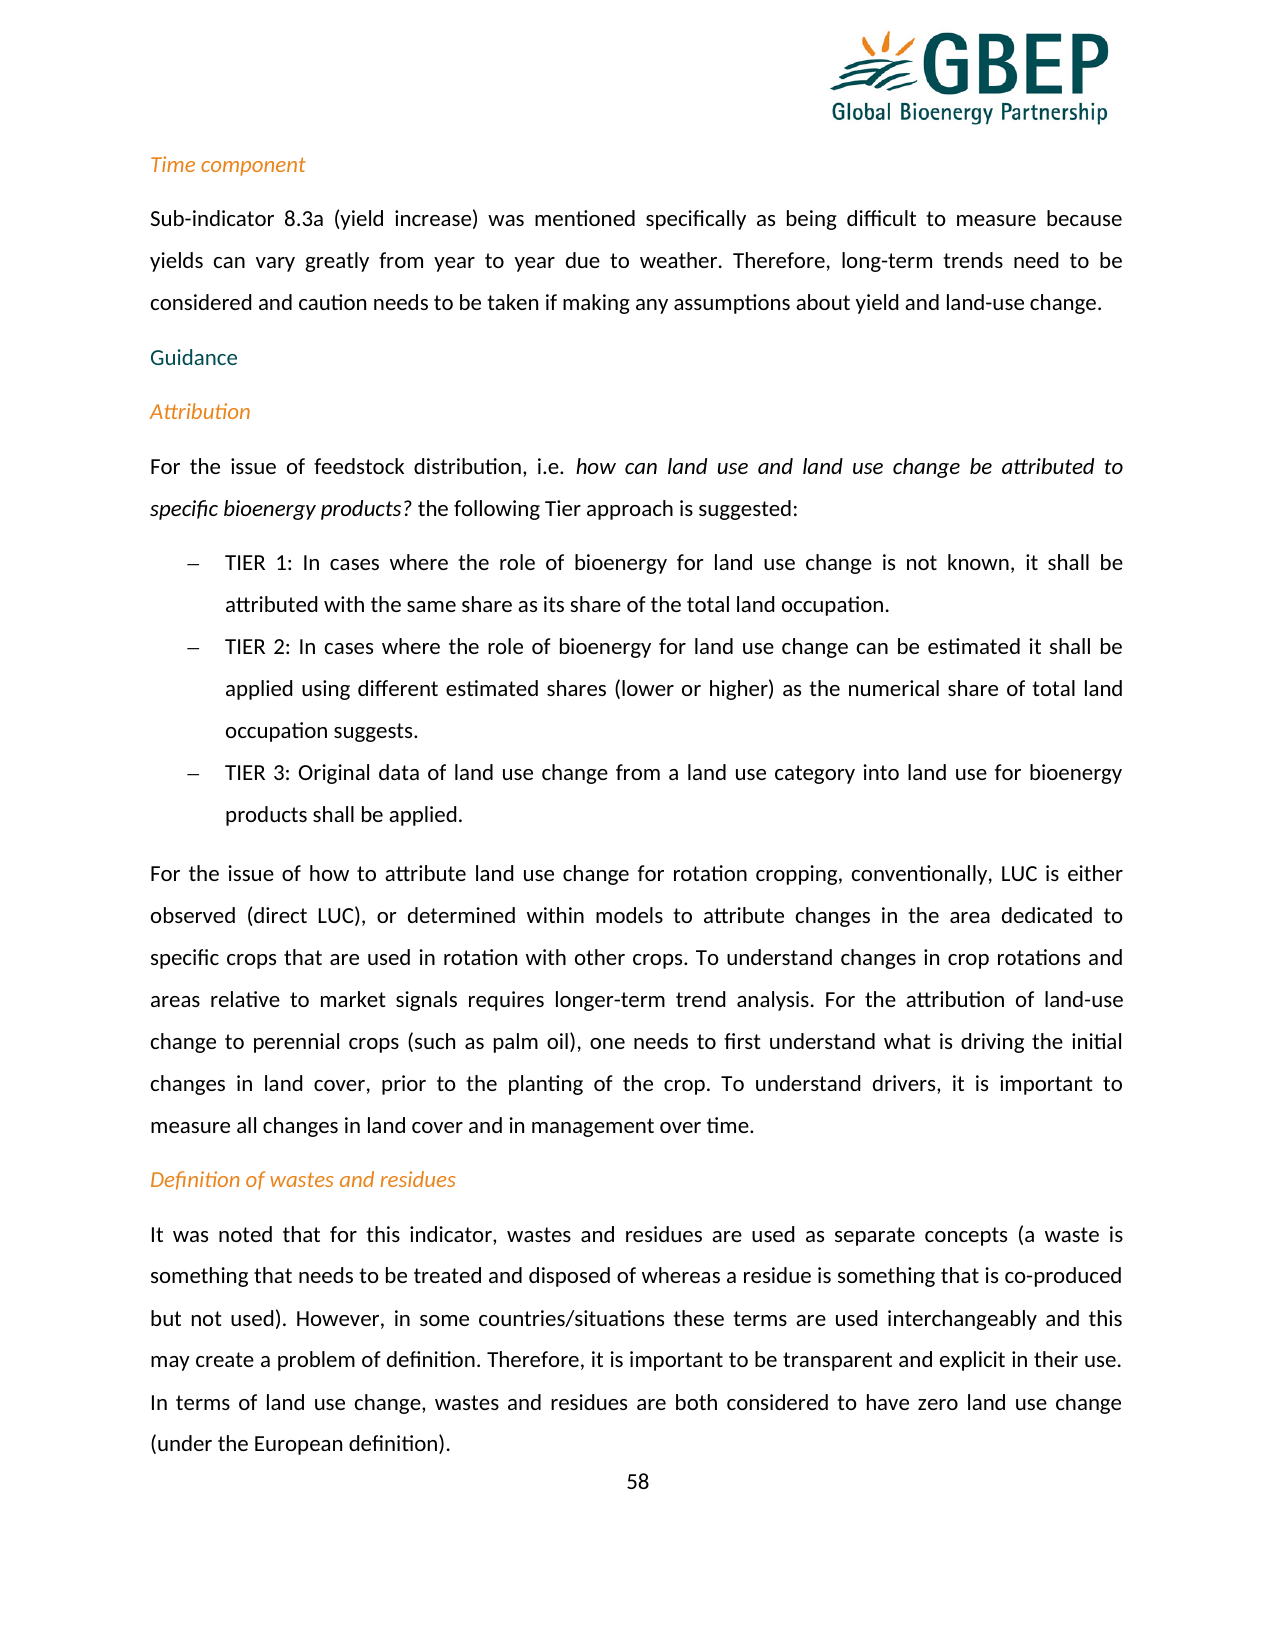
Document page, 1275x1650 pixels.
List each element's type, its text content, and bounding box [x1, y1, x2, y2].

list TIER 2: In cases where the role of bioenergy for land use change can be estimated it shall be applied using different estimated shares (lower or higher) as the numerical share of total land occupation suggests. [187, 632, 1125, 744]
subtitle Guidance [150, 343, 1125, 371]
picture [825, 21, 1116, 141]
text Sub-indicator 8.3a (yield increase) was mentioned specifically as being difficult to measure because yields can vary greatly from year to year due to weather. Therefore, long-term trends need to be considered and caution needs to be taken if making any assumptions about yield and land-use change. [150, 204, 1125, 316]
list TIER 3: Original data of land use change from a land use category into land use for bioenergy products shall be applied. [187, 758, 1125, 828]
subtitle Definition of wastes and residues [150, 1165, 1125, 1193]
subtitle Attribution [150, 397, 1125, 425]
text It was noted that for this indicator, wastes and residues are used as separate concepts (a waste is something that needs to be treated and disposed of whereas a residue is something that is co-produced but not used). However, in some countries/situations these terms are used interchangeably and this may create a problem of definition. Therefore, it is important to be transparent and explicit in their use. In terms of land use change, wastes and residues are both considered to have zero land use change (under the European definition). [150, 1220, 1125, 1458]
text For the issue of feedstock distribution, i.e. how can land use and land use change be attributed to specific bioenergy products? the following Tier approach is suggested: [150, 452, 1125, 522]
subtitle Time component [150, 150, 1125, 178]
text For the issue of how to attribute land use change for rotation cropping, conventionally, LUC is either observed (direct LUC), or determined within models to attribute changes in the area dedicated to specific crops that are used in rotation with other crops. To understand changes in crop rotations and areas relative to market signals requires longer-term trend analysis. For the attribution of land-use change to perennial crops (such as palm oil), one needs to first understand what is driving the initial changes in land cover, prior to the planting of the crop. To understand drivers, it is important to measure all changes in land cover and in management over time. [150, 859, 1125, 1139]
list TIER 1: In cases where the role of bioenergy for land use change is not known, it shall be attributed with the same share as its share of the total land occupation. [187, 548, 1125, 618]
